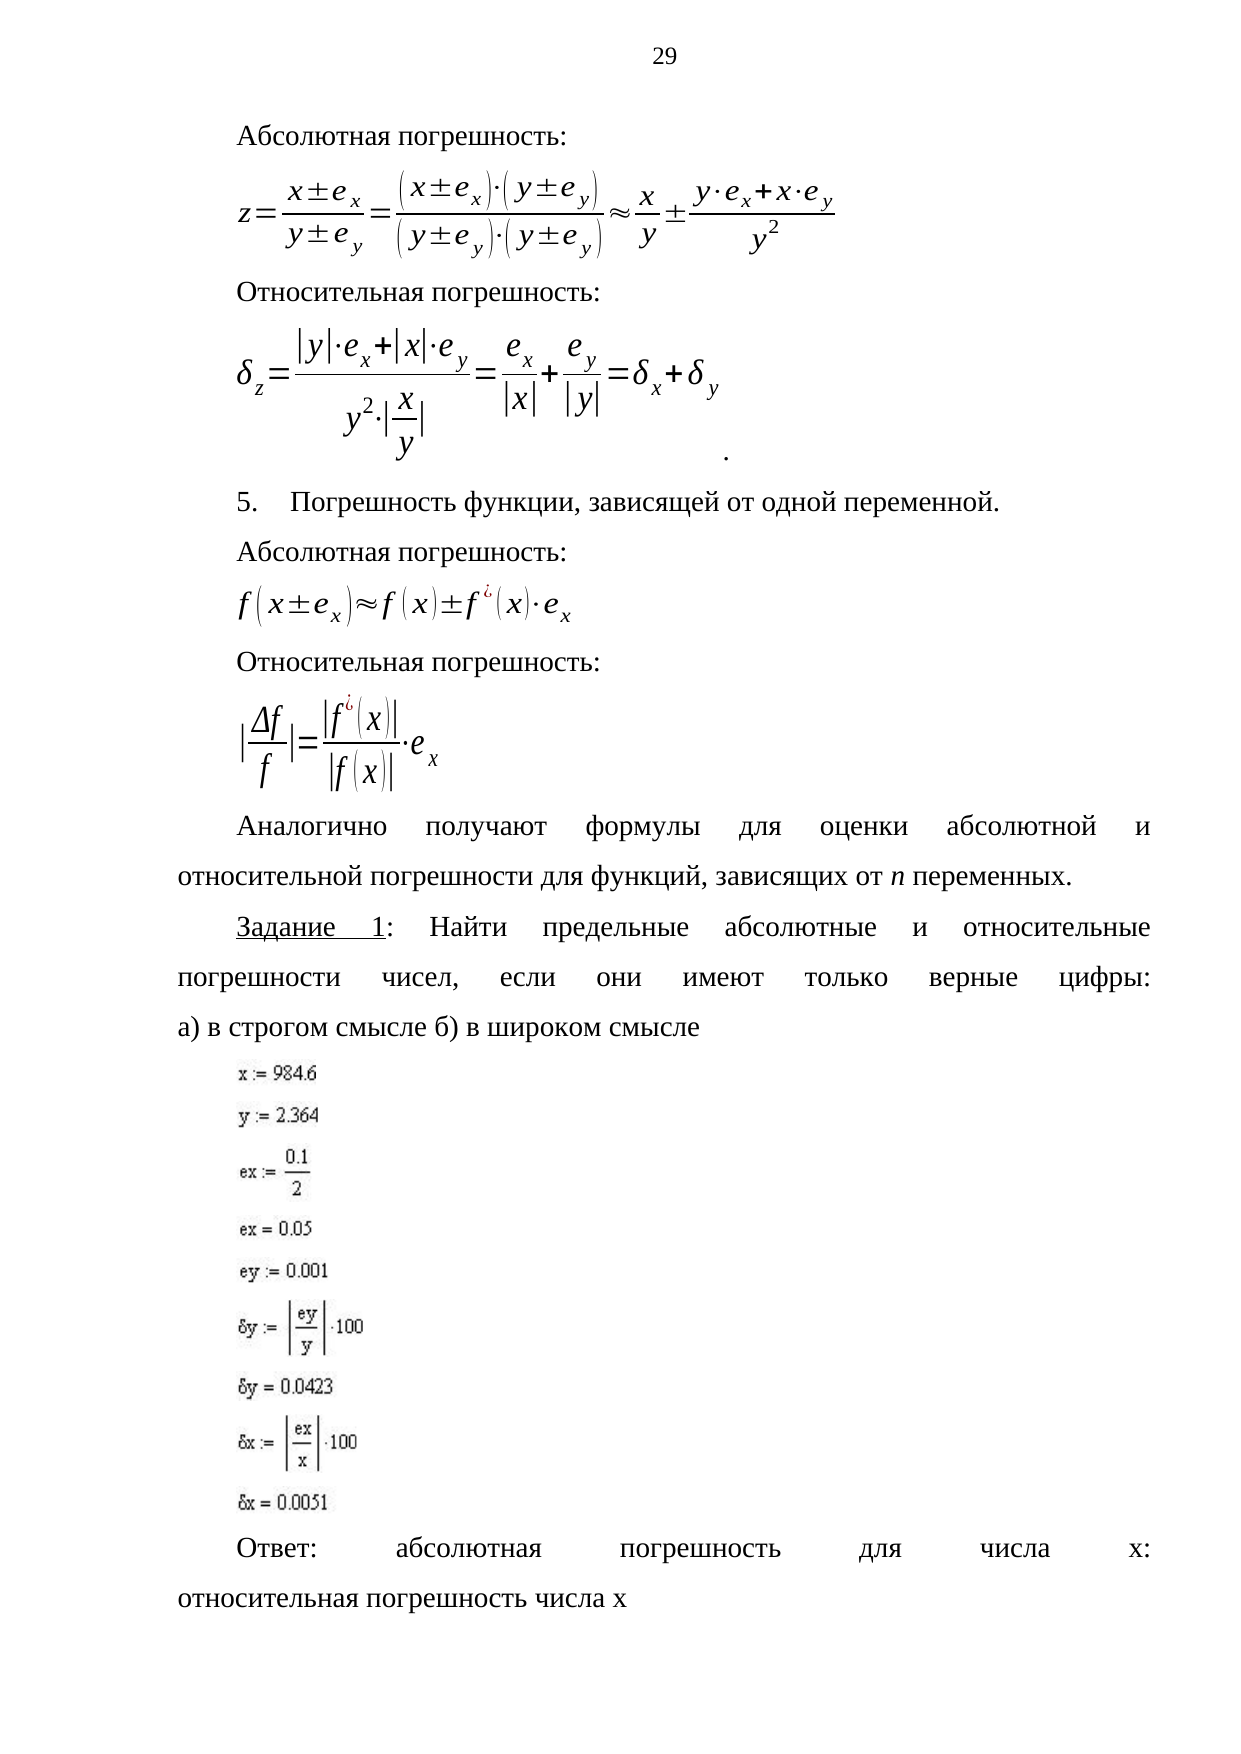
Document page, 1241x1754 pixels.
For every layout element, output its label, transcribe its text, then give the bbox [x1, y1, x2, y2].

text Относительная погрешность: [177, 274, 1152, 308]
text . [177, 325, 1152, 467]
text Абсолютная погрешность: [177, 118, 1152, 152]
text Аналогично получают формулы для оценки абсолютной и относительной погрешности для функций, зависящих от n переменных. [177, 808, 1152, 892]
picture [236, 1414, 357, 1473]
text Ответ: абсолютная погрешность для числа х: относительная погрешность числа х [177, 1530, 1152, 1614]
picture [236, 1215, 324, 1242]
picture [236, 1059, 316, 1087]
text Абсолютная погрешность: [177, 534, 1152, 568]
picture [236, 1257, 329, 1284]
text Задание 1: Найти предельные абсолютные и относительные погрешности чисел, если они имеют только верные цифры: а) в строгом смысле б) в широком смысле [177, 909, 1152, 1043]
list Погрешность функции, зависящей от одной переменной. [177, 484, 1152, 517]
picture [236, 1371, 344, 1401]
text Относительная погрешность: [177, 644, 1152, 677]
picture [236, 1486, 341, 1517]
picture [236, 1101, 318, 1129]
picture [236, 1143, 312, 1202]
picture [236, 1299, 363, 1357]
